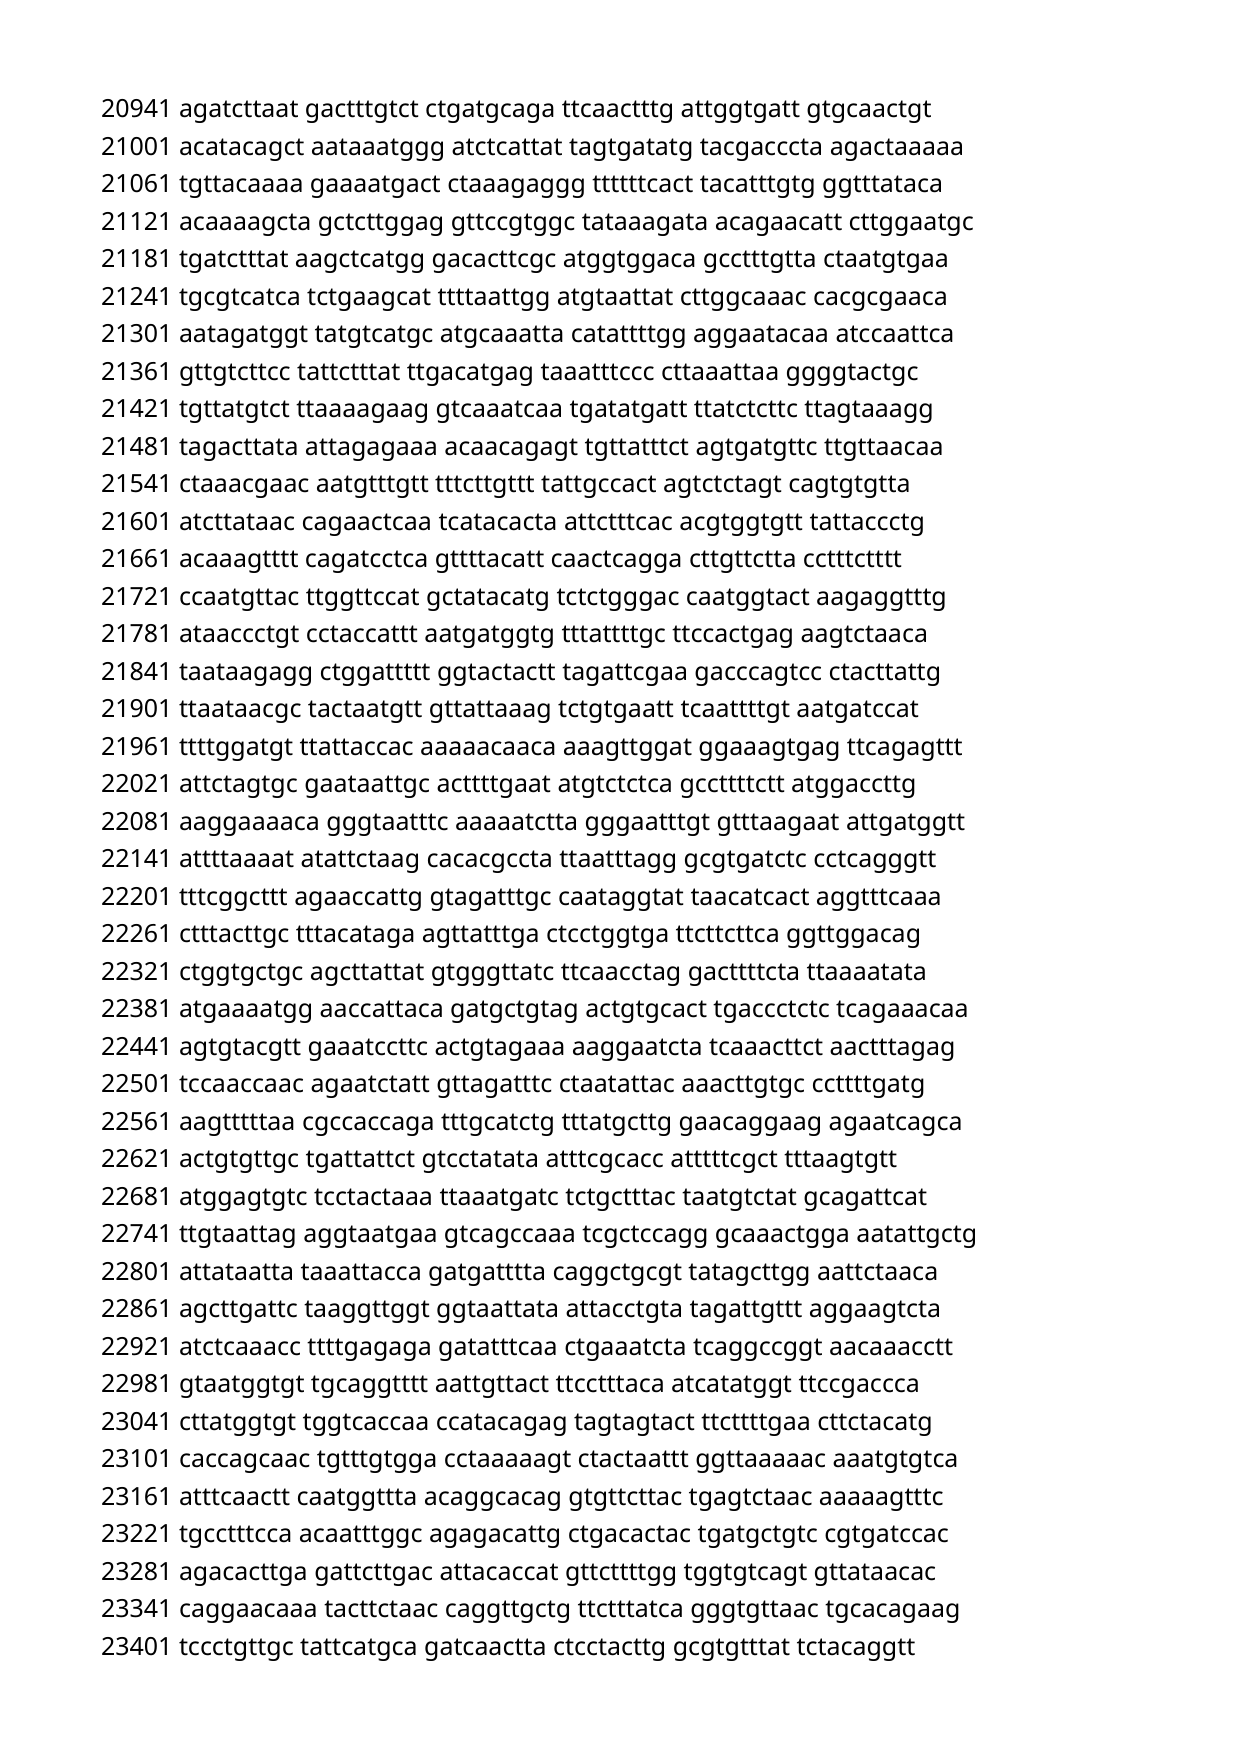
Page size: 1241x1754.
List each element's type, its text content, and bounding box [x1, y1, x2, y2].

text 21661 acaaagtttt cagatcctca gttttacatt caactcagga cttgttctta cctttctttt [75, 539, 1165, 577]
text 22441 agtgtacgtt gaaatccttc actgtagaaa aaggaatcta tcaaacttct aactttagag [75, 1027, 1165, 1064]
text 22021 attctagtgc gaataattgc acttttgaat atgtctctca gccttttctt atggaccttg [75, 764, 1165, 802]
text 22981 gtaatggtgt tgcaggtttt aattgttact ttcctttaca atcatatggt ttccgaccca [75, 1364, 1165, 1402]
text 22741 ttgtaattag aggtaatgaa gtcagccaaa tcgctccagg gcaaactgga aatattgctg [75, 1214, 1165, 1252]
text 21181 tgatctttat aagctcatgg gacacttcgc atggtggaca gcctttgtta ctaatgtgaa [75, 239, 1165, 277]
text 22561 aagtttttaa cgccaccaga tttgcatctg tttatgcttg gaacaggaag agaatcagca [75, 1102, 1165, 1139]
text 21841 taataagagg ctggattttt ggtactactt tagattcgaa gacccagtcc ctacttattg [75, 652, 1165, 689]
text 22321 ctggtgctgc agcttattat gtgggttatc ttcaacctag gacttttcta ttaaaatata [75, 952, 1165, 989]
text 23341 caggaacaaa tacttctaac caggttgctg ttctttatca gggtgttaac tgcacagaag [75, 1589, 1165, 1627]
text 21541 ctaaacgaac aatgtttgtt tttcttgttt tattgccact agtctctagt cagtgtgtta [75, 464, 1165, 502]
text 22501 tccaaccaac agaatctatt gttagatttc ctaatattac aaacttgtgc ccttttgatg [75, 1064, 1165, 1102]
text 23041 cttatggtgt tggtcaccaa ccatacagag tagtagtact ttcttttgaa cttctacatg [75, 1402, 1165, 1439]
text 21301 aatagatggt tatgtcatgc atgcaaatta catattttgg aggaatacaa atccaattca [75, 314, 1165, 352]
text 22801 attataatta taaattacca gatgatttta caggctgcgt tatagcttgg aattctaaca [75, 1252, 1165, 1289]
text 22201 tttcggcttt agaaccattg gtagatttgc caataggtat taacatcact aggtttcaaa [75, 877, 1165, 914]
text 23101 caccagcaac tgtttgtgga cctaaaaagt ctactaattt ggttaaaaac aaatgtgtca [75, 1439, 1165, 1477]
text 23401 tccctgttgc tattcatgca gatcaactta ctcctacttg gcgtgtttat tctacaggtt [75, 1627, 1165, 1664]
text 22921 atctcaaacc ttttgagaga gatatttcaa ctgaaatcta tcaggccggt aacaaacctt [75, 1327, 1165, 1364]
text 22261 ctttacttgc tttacataga agttatttga ctcctggtga ttcttcttca ggttggacag [75, 914, 1165, 952]
text 21481 tagacttata attagagaaa acaacagagt tgttatttct agtgatgttc ttgttaacaa [75, 427, 1165, 464]
text 21121 acaaaagcta gctcttggag gttccgtggc tataaagata acagaacatt cttggaatgc [75, 202, 1165, 239]
text 21241 tgcgtcatca tctgaagcat ttttaattgg atgtaattat cttggcaaac cacgcgaaca [75, 277, 1165, 314]
text 21901 ttaataacgc tactaatgtt gttattaaag tctgtgaatt tcaattttgt aatgatccat [75, 689, 1165, 727]
text 21061 tgttacaaaa gaaaatgact ctaaagaggg ttttttcact tacatttgtg ggtttataca [75, 164, 1165, 202]
text 21721 ccaatgttac ttggttccat gctatacatg tctctgggac caatggtact aagaggtttg [75, 577, 1165, 614]
text 22141 attttaaaat atattctaag cacacgccta ttaatttagg gcgtgatctc cctcagggtt [75, 839, 1165, 877]
text 21961 ttttggatgt ttattaccac aaaaacaaca aaagttggat ggaaagtgag ttcagagttt [75, 727, 1165, 764]
text 21601 atcttataac cagaactcaa tcatacacta attctttcac acgtggtgtt tattaccctg [75, 502, 1165, 539]
text 21361 gttgtcttcc tattctttat ttgacatgag taaatttccc cttaaattaa ggggtactgc [75, 352, 1165, 389]
text 22621 actgtgttgc tgattattct gtcctatata atttcgcacc atttttcgct tttaagtgtt [75, 1139, 1165, 1177]
text 23281 agacacttga gattcttgac attacaccat gttcttttgg tggtgtcagt gttataacac [75, 1552, 1165, 1589]
text 23221 tgcctttcca acaatttggc agagacattg ctgacactac tgatgctgtc cgtgatccac [75, 1514, 1165, 1552]
text 23161 atttcaactt caatggttta acaggcacag gtgttcttac tgagtctaac aaaaagtttc [75, 1477, 1165, 1514]
text 22081 aaggaaaaca gggtaatttc aaaaatctta gggaatttgt gtttaagaat attgatggtt [75, 802, 1165, 839]
text 21781 ataaccctgt cctaccattt aatgatggtg tttattttgc ttccactgag aagtctaaca [75, 614, 1165, 652]
text 22381 atgaaaatgg aaccattaca gatgctgtag actgtgcact tgaccctctc tcagaaacaa [75, 989, 1165, 1027]
text 20941 agatcttaat gactttgtct ctgatgcaga ttcaactttg attggtgatt gtgcaactgt [75, 89, 1165, 127]
text 21001 acatacagct aataaatggg atctcattat tagtgatatg tacgacccta agactaaaaa [75, 127, 1165, 164]
text 21421 tgttatgtct ttaaaagaag gtcaaatcaa tgatatgatt ttatctcttc ttagtaaagg [75, 389, 1165, 427]
text 22681 atggagtgtc tcctactaaa ttaaatgatc tctgctttac taatgtctat gcagattcat [75, 1177, 1165, 1214]
text 22861 agcttgattc taaggttggt ggtaattata attacctgta tagattgttt aggaagtcta [75, 1289, 1165, 1327]
